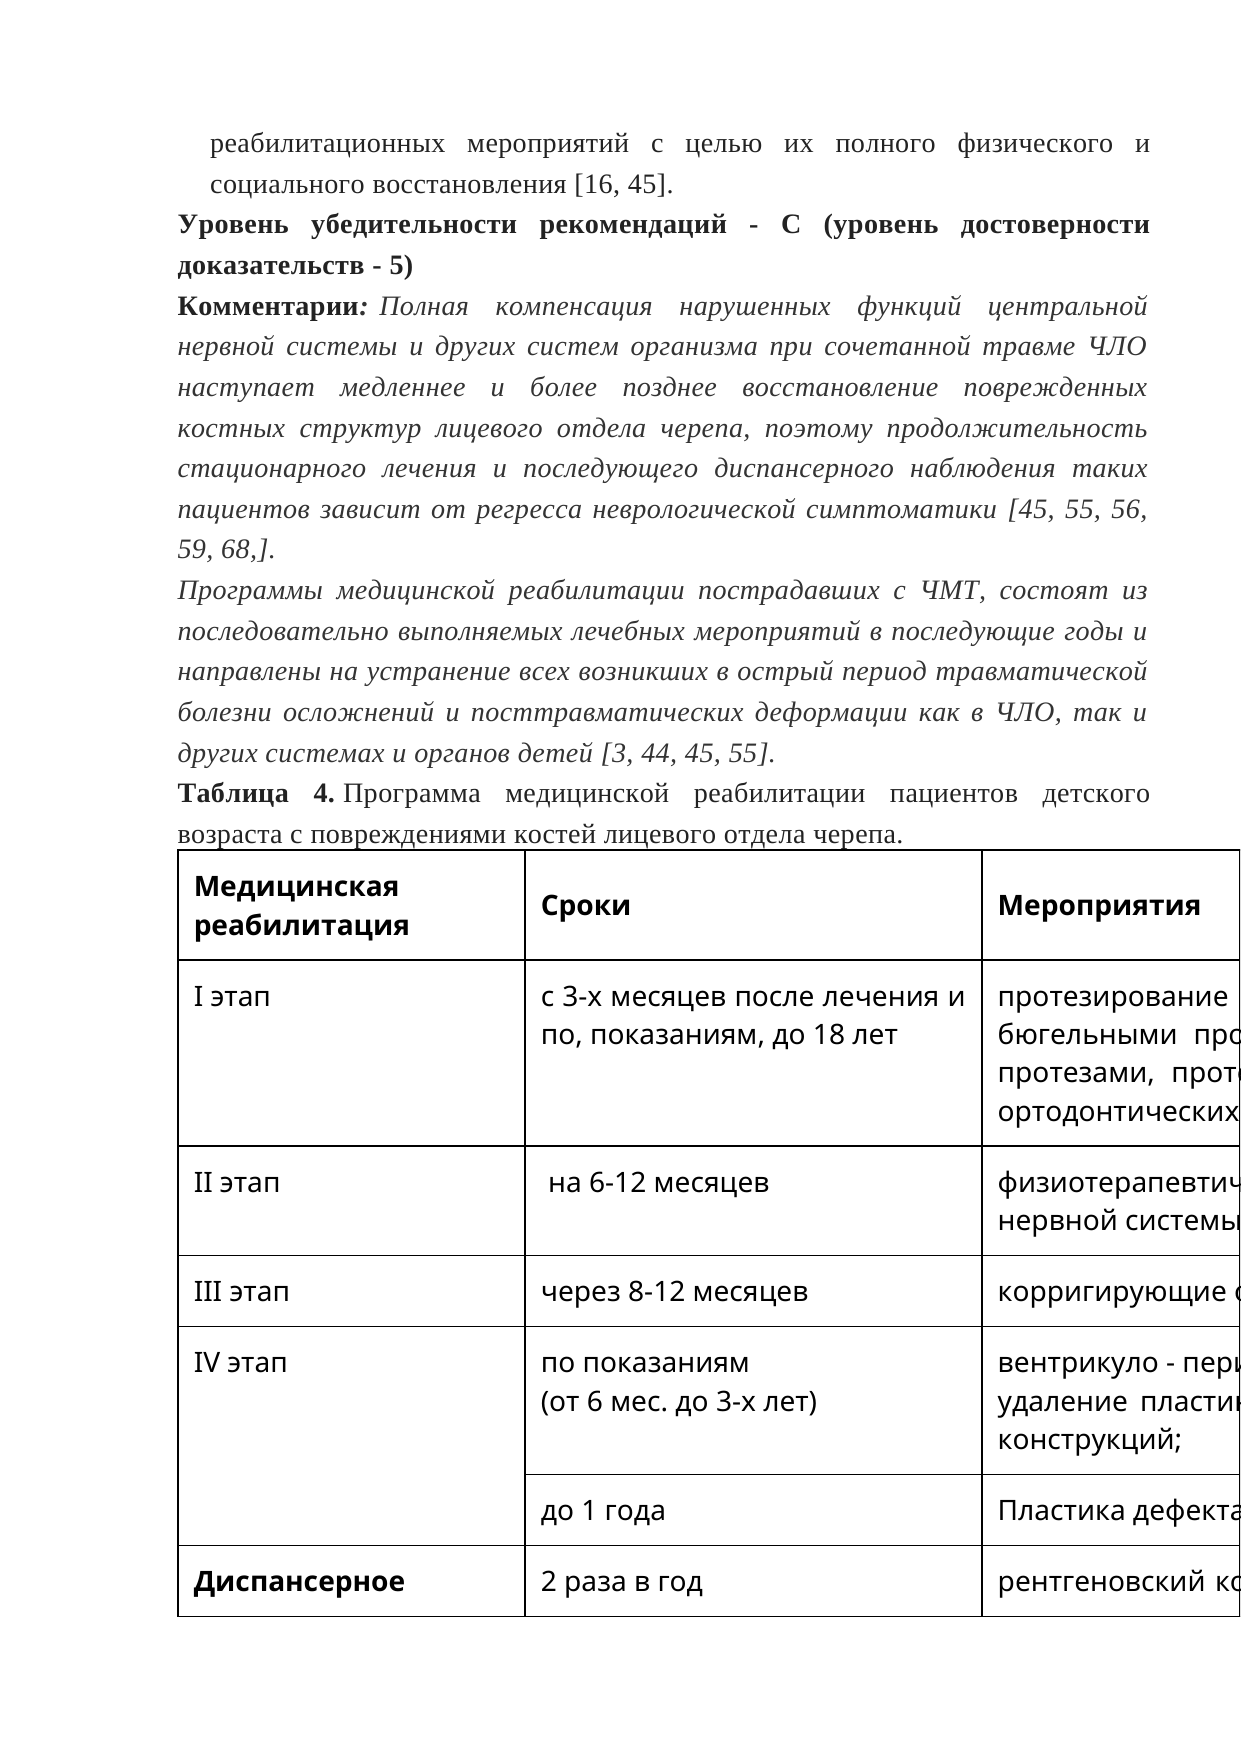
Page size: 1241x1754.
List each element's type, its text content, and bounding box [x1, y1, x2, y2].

table_cell с 3-х месяцев после лечения и по, показаниям, до 18 лет [526, 961, 981, 1145]
text Таблица 4. Программа медицинской реабилитации пациентов детского возраста с повреждениями костей лицевого отдела черепа. [177, 768, 1152, 849]
table_cell протезирование частичными съемными пластиночными протезами, протезирование съемными бюгельными протезами, восстановление целостности зубного ряда несъемными мостовидными протезами, протезирование зуба с использованием имплантата, изготовление и обслуживание ортодонтических аппаратов и др. [983, 961, 1239, 1145]
table_cell до 1 года [526, 1475, 981, 1544]
table_cell вентрикуло - перитониальное шунтирование (по показаниям); удаление пластин для фиксации для черепно-лицевой хирургии, нерассасывающихся*** и других конструкций; [983, 1327, 1239, 1473]
table_cell Диспансерное наблюдение [179, 1546, 524, 1616]
table_cell IV этап [179, 1327, 524, 1544]
table_cell II этап [179, 1147, 524, 1254]
table_cell по показаниям (от 6 мес. до 3-х лет) [526, 1327, 981, 1473]
table_cell корригирующие операции на мягких тканях (при деформирующих рубцах и рубцовых деформациях) [983, 1256, 1239, 1326]
table_cell 2 раза в год в течение 3-х лет: [526, 1546, 981, 1616]
table_cell физиотерапевтическое лечение; гипербарическая оксигенация при заболеваниях центральной нервной системы; механотерапия; медикаментозная терапия; [983, 1147, 1239, 1254]
table_header Сроки [526, 851, 981, 959]
text Уровень убедительности рекомендаций - С (уровень достоверности доказательств - 5) [177, 199, 1152, 281]
text Программы медицинской реабилитации пострадавших с ЧМТ, состоят из последовательно выполняемых лечебных мероприятий в последующие годы и направлены на устранение всех возникших в острый период травматической болезни осложнений и посттравматических деформации как в ЧЛО, так и других системах и органов детей [3, 44, 45, 55]. [177, 565, 1152, 768]
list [172, 118, 1152, 199]
table_cell на 6-12 месяцев [526, 1147, 981, 1254]
text Комментарии: Полная компенсация нарушенных функций центральной нервной системы и других систем организма при сочетанной травме ЧЛО наступает медленнее и более позднее восстановление поврежденных костных структур лицевого отдела черепа, поэтому продолжительность стационарного лечения и последующего диспансерного наблюдения таких пациентов зависит от регресса неврологической симптоматики [45, 55, 56, 59, 68,]. [177, 281, 1152, 565]
table_cell Пластика дефекта костей черепа; [983, 1475, 1239, 1544]
table_cell III этап [179, 1256, 524, 1326]
table_header Мероприятия [983, 851, 1239, 959]
table_header Медицинская реабилитация [179, 851, 524, 959]
table_cell I этап [179, 961, 524, 1145]
table_cell через 8-12 месяцев [526, 1256, 981, 1326]
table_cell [983, 1546, 1239, 1616]
